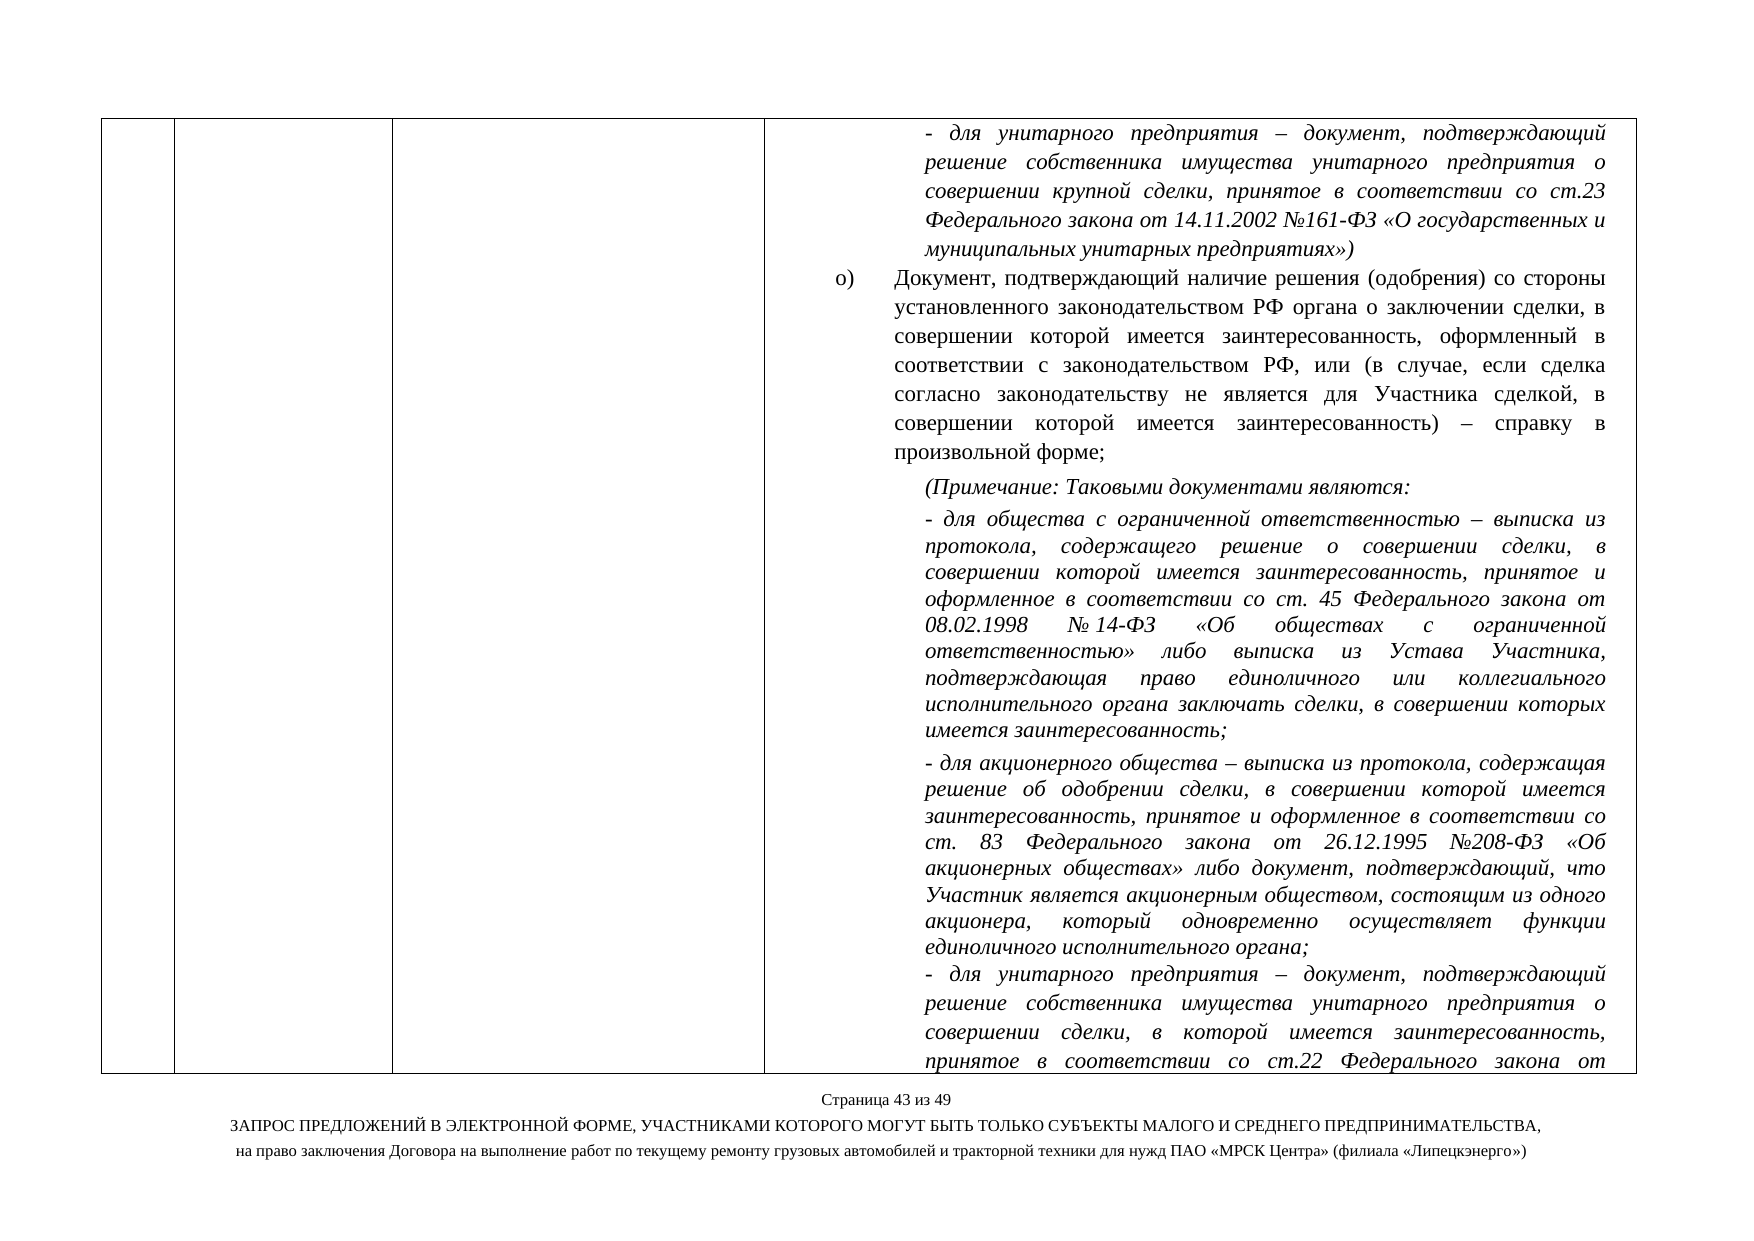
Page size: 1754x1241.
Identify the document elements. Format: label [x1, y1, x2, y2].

table_cell [102, 119, 174, 1073]
table_cell [393, 119, 764, 1073]
table_cell [765, 119, 1636, 1073]
table_cell [175, 119, 392, 1073]
